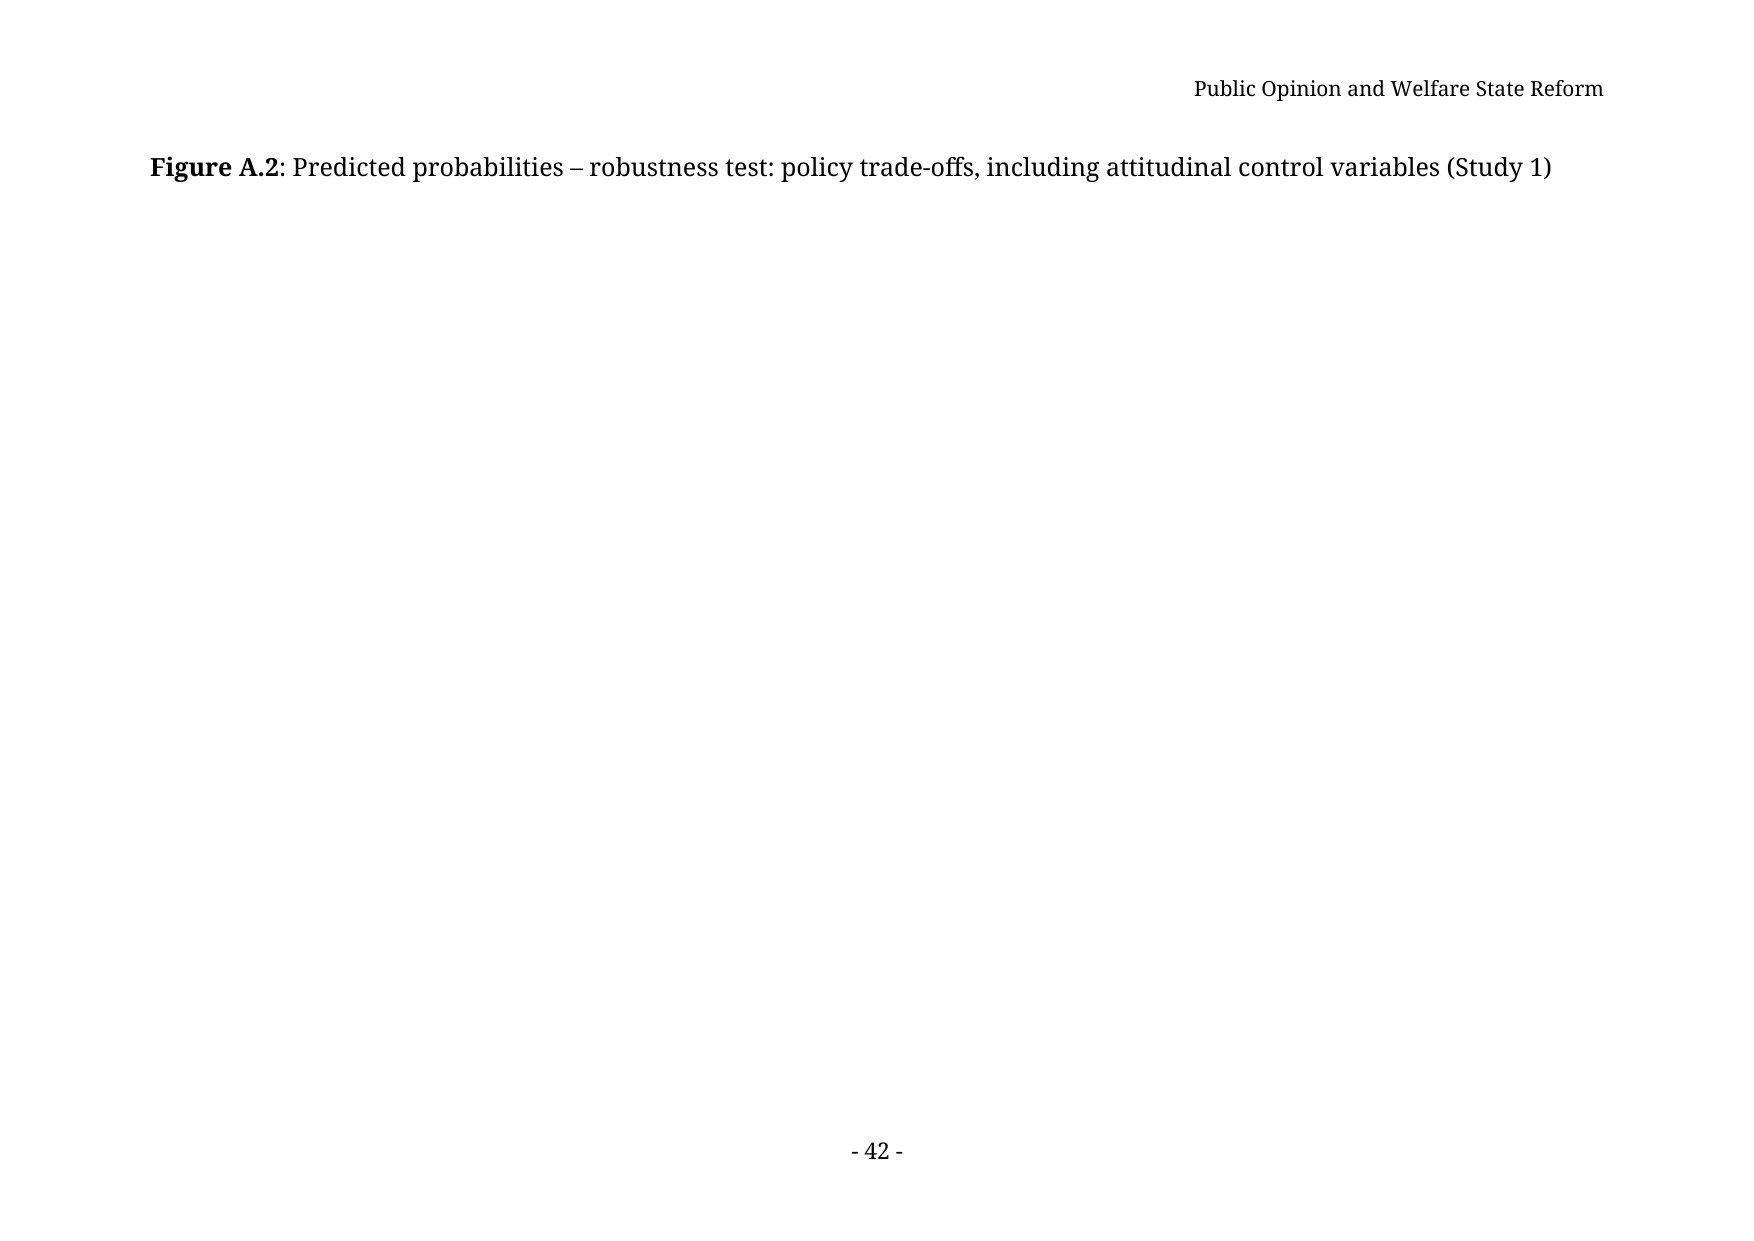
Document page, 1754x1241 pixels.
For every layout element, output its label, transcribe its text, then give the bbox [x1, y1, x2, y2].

text Figure A.2: Predicted probabilities – robustness test: policy trade-offs, including attitudinal control variables (Study 1) [150, 150, 1604, 184]
